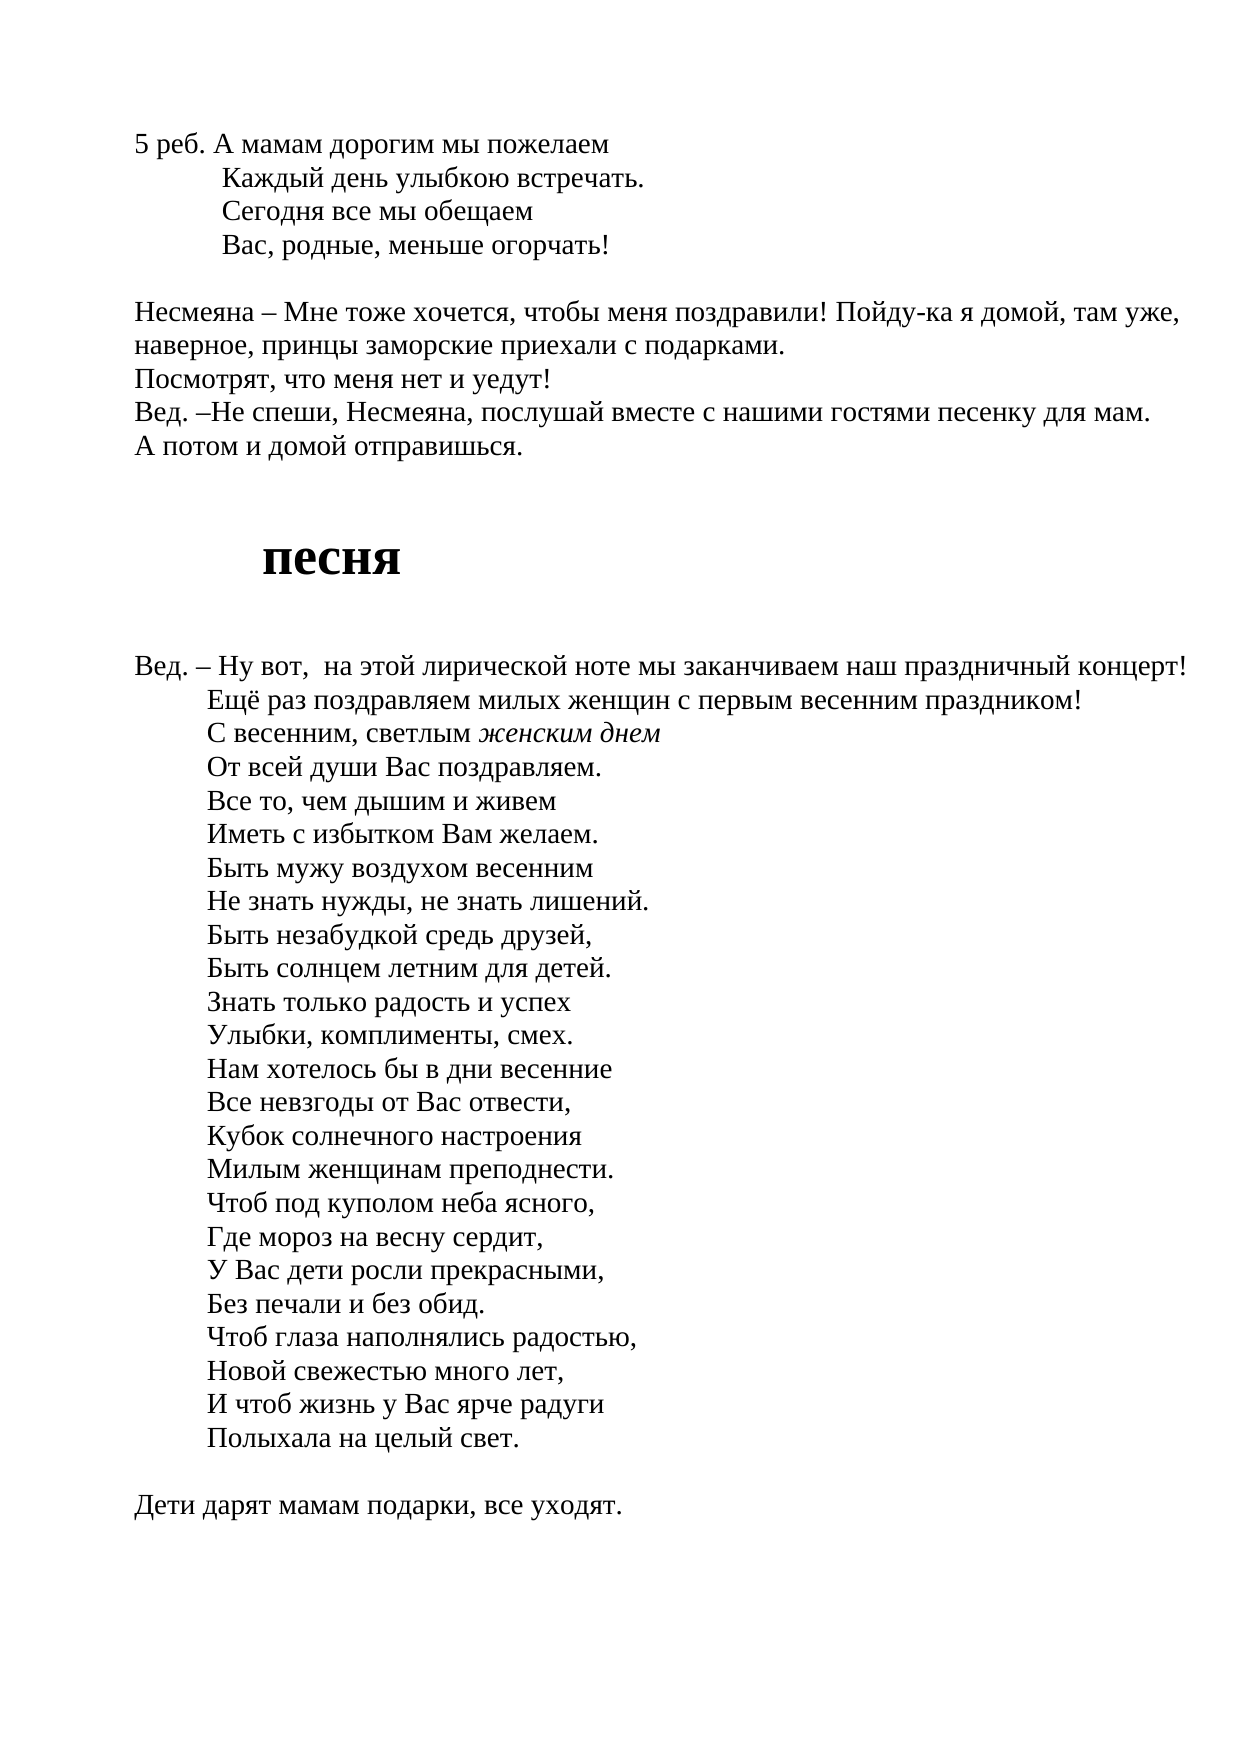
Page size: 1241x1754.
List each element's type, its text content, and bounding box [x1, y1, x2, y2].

text Несмеяна – Мне тоже хочется, чтобы меня поздравили! Пойду-ка я домой, там уже, [134, 294, 1226, 327]
text Нам хотелось бы в дни весенние Все невзгоды от Вас отвести, Кубок солнечного настроения Милым женщинам преподнести. Чтоб под куполом неба ясного, Где мороз на весну сердит, У Вас дети росли прекрасными, Без печали и без обид. Чтоб глаза наполнялись радостью, Новой свежестью много лет, И чтоб жизнь у Вас ярче радуги Полыхала на целый свет. [207, 1051, 1226, 1453]
text С весенним, светлым женским днем От всей души Вас поздравляем. Все то, чем дышим и живем Иметь с избытком Вам желаем. Быть мужу воздухом весенним Не знать нужды, не знать лишений. Быть незабудкой средь друзей, Быть солнцем летним для детей. Знать только радость и успех Улыбки, комплименты, смех. [207, 716, 1226, 1051]
text Вед. –Не спеши, Несмеяна, послушай вместе с нашими гостями песенку для мам. [134, 394, 1226, 428]
text Дети дарят мамам подарки, все уходят. [134, 1487, 1226, 1521]
text Вед. – Ну вот, на этой лирической ноте мы заканчиваем наш праздничный концерт! [134, 648, 1226, 682]
text Каждый день улыбкою встречать. [134, 160, 1226, 193]
text Ещё раз поздравляем милых женщин с первым весенним праздником! [134, 682, 1226, 716]
text 5 реб. А мамам дорогим мы пожелаем [134, 126, 1226, 160]
text А потом и домой отправишься. [134, 428, 1226, 462]
text Сегодня все мы обещаем [134, 193, 1226, 227]
text Посмотрят, что меня нет и уедут! [134, 361, 1226, 394]
text Вас, родные, меньше огорчать! [134, 227, 1226, 260]
text песня [59, 524, 1226, 586]
text наверное, принцы заморские приехали с подарками. [134, 327, 1226, 361]
